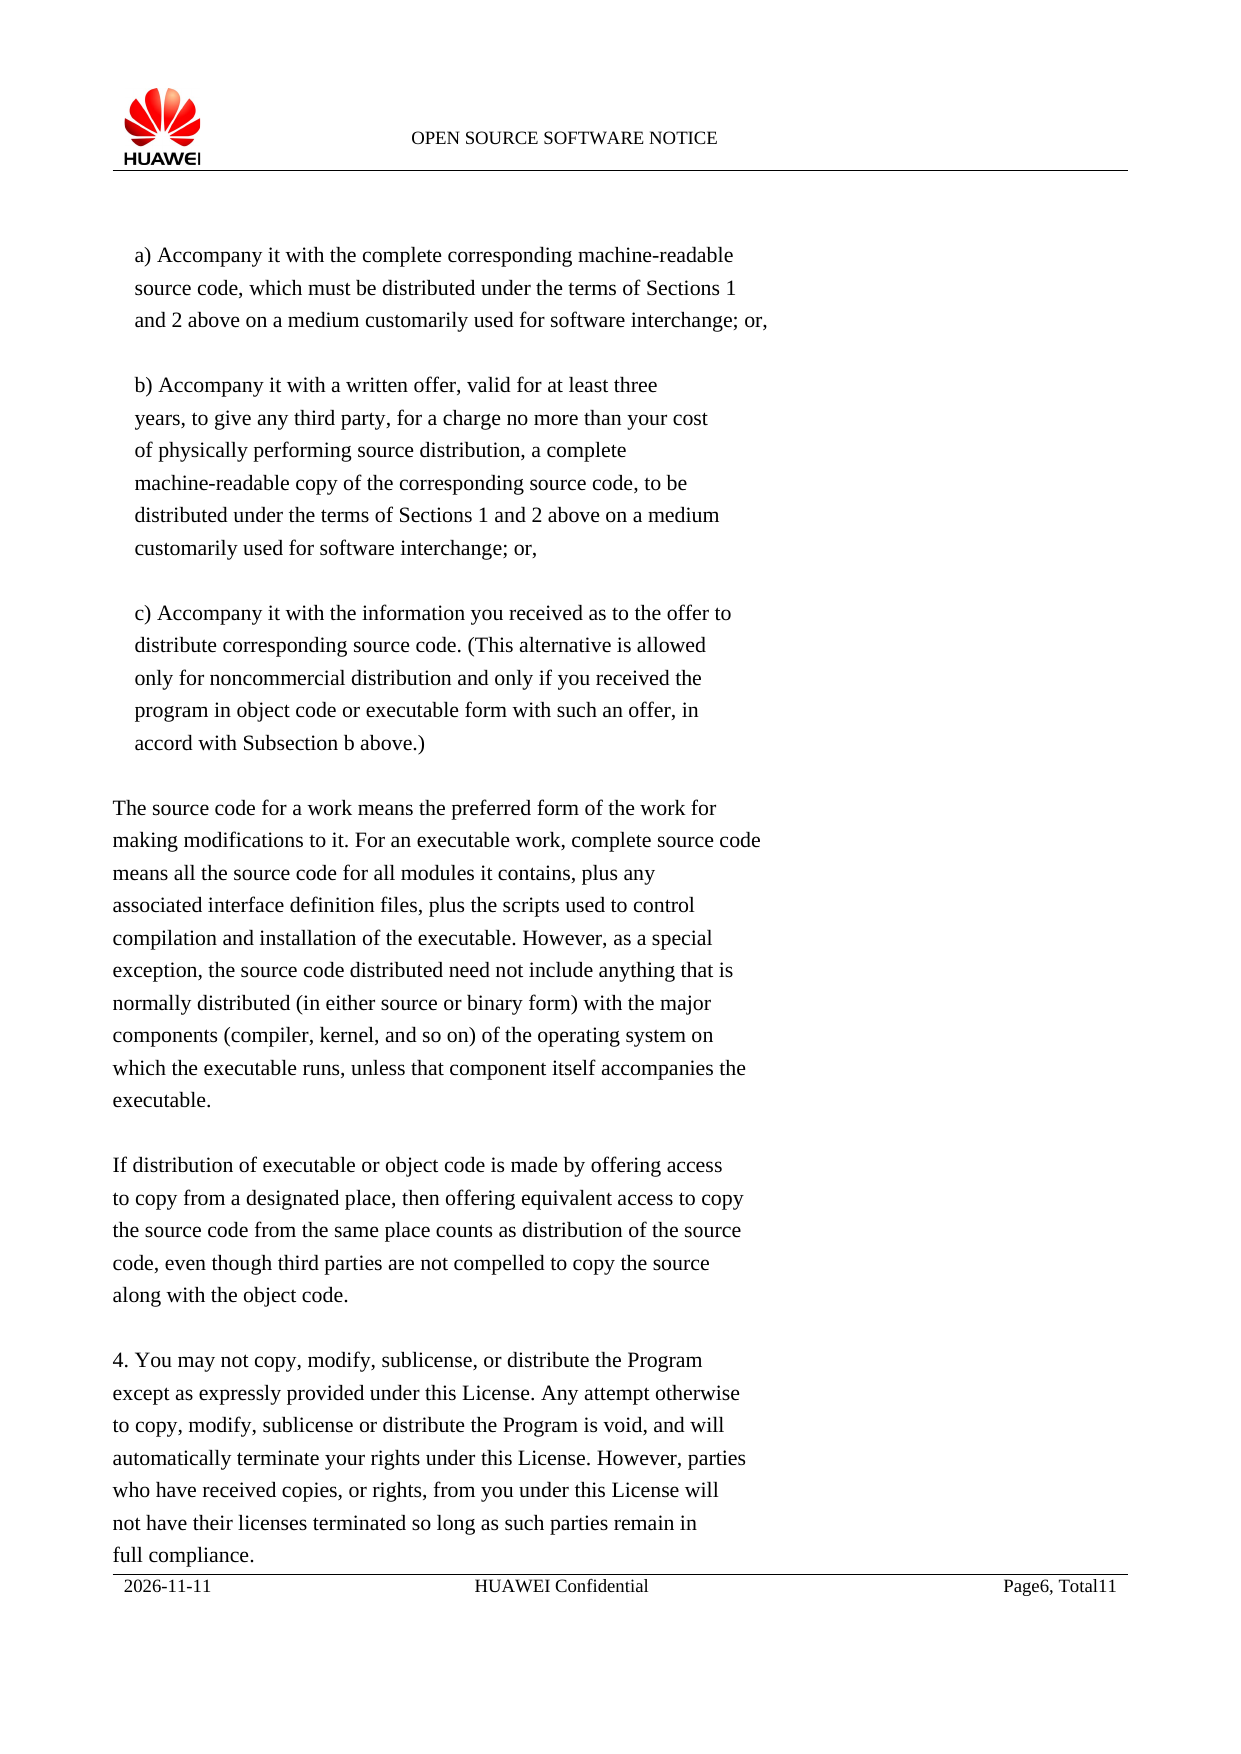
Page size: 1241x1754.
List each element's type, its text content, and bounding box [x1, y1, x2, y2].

picture [124, 88, 201, 165]
